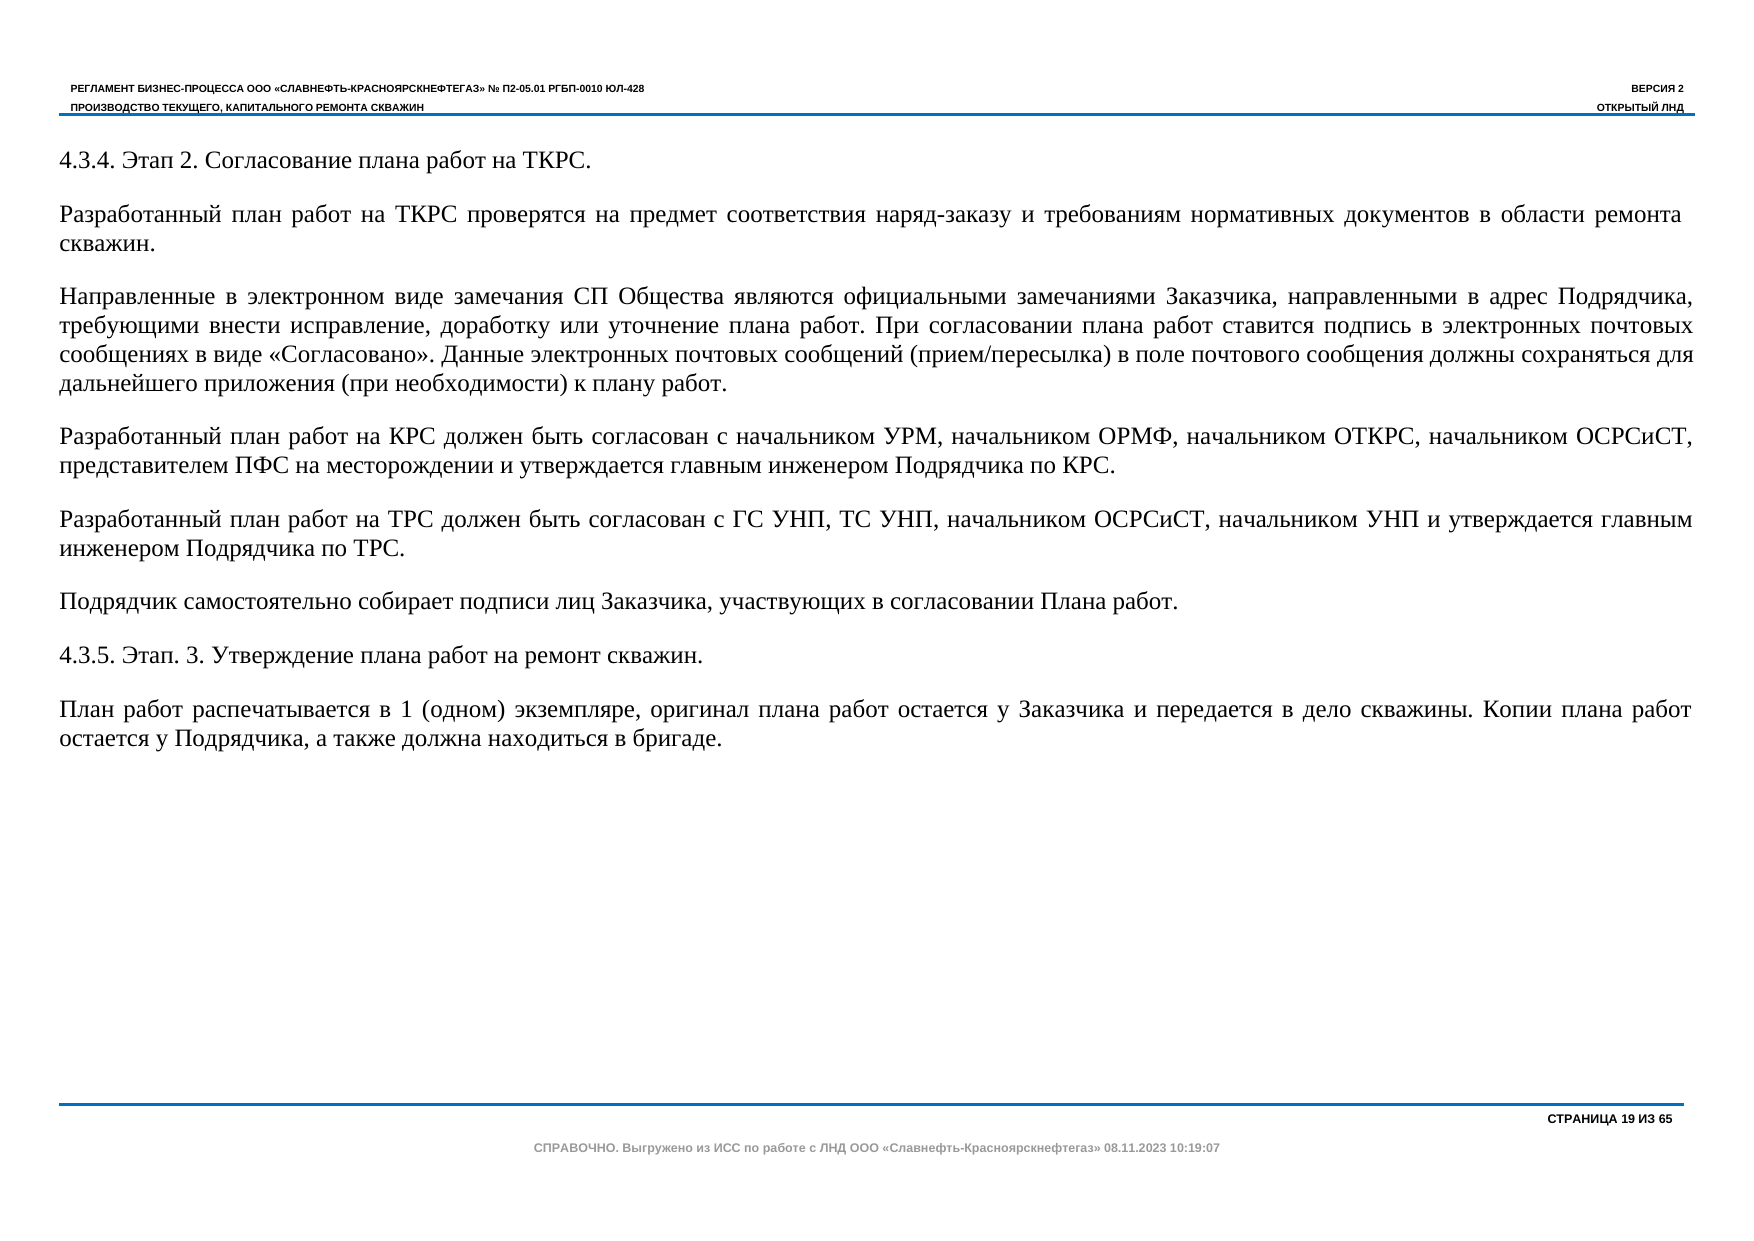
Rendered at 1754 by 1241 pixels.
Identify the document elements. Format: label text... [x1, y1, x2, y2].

text Разработанный план работ на ТРС должен быть согласован с ГС УНП, ТС УНП, начальником ОСРСиСТ, начальником УНП и утверждается главным инженером Подрядчика по ТРС. [59, 504, 1695, 561]
text 4.3.4. Этап 2. Согласование плана работ на ТКРС. [59, 145, 1695, 174]
text Направленные в электронном виде замечания СП Общества являются официальными замечаниями Заказчика, направленными в адрес Подрядчика, требующими внести исправление, доработку или уточнение плана работ. При согласовании плана работ ставится подпись в электронных почтовых сообщениях в виде «Согласовано». Данные электронных почтовых сообщений (прием/пересылка) в поле почтового сообщения должны сохраняться для дальнейшего приложения (при необходимости) к плану работ. [59, 281, 1695, 396]
text Разработанный план работ на КРС должен быть согласован с начальником УРМ, начальником ОРМФ, начальником ОТКРС, начальником ОСРСиСТ, представителем ПФС на месторождении и утверждается главным инженером Подрядчика по КРС. [59, 421, 1695, 479]
text Подрядчик самостоятельно собирает подписи лиц Заказчика, участвующих в согласовании Плана работ. [59, 586, 1695, 615]
text План работ распечатывается в 1 (одном) экземпляре, оригинал плана работ остается у Заказчика и передается в дело скважины. Копии плана работ остается у Подрядчика, а также должна находиться в бригаде. [59, 694, 1695, 751]
text Разработанный план работ на ТКРС проверятся на предмет соответствия наряд-заказу и требованиям нормативных документов в области ремонта скважин. [59, 199, 1683, 256]
text 4.3.5. Этап. 3. Утверждение плана работ на ремонт скважин. [59, 640, 1695, 669]
